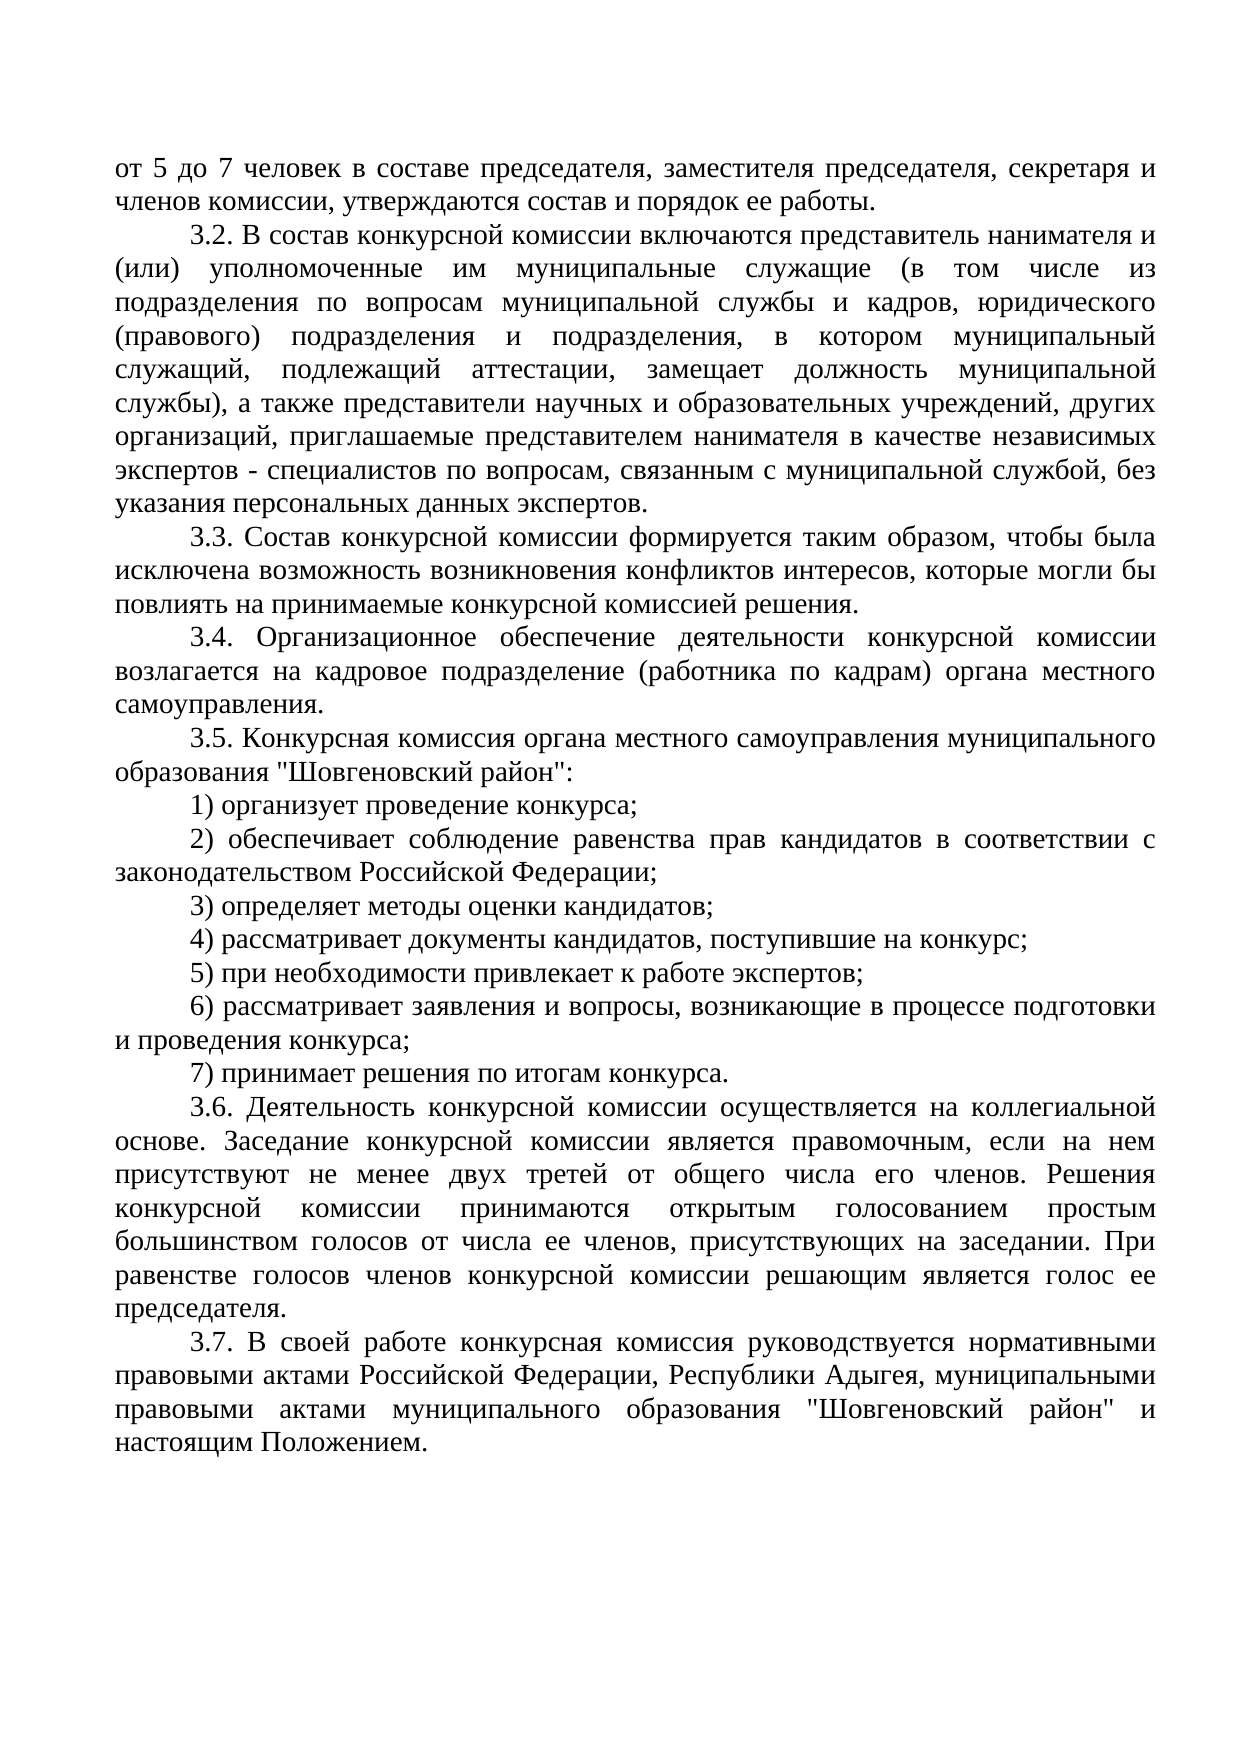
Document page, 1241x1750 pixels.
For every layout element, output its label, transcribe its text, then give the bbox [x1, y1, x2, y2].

text 3.5. Конкурсная комиссия органа местного самоуправления муниципального образования "Шовгеновский район": [114, 720, 1157, 787]
text 3.3. Состав конкурсной комиссии формируется таким образом, чтобы была исключена возможность возникновения конфликтов интересов, которые могли бы повлиять на принимаемые конкурсной комиссией решения. [114, 519, 1157, 619]
text 6) рассматривает заявления и вопросы, возникающие в процессе подготовки и проведения конкурса; [114, 988, 1157, 1056]
text 1) организует проведение конкурса; [114, 787, 1157, 821]
text 2) обеспечивает соблюдение равенства прав кандидатов в соответствии с законодательством Российской Федерации; [114, 821, 1157, 888]
text 3.2. В состав конкурсной комиссии включаются представитель нанимателя и (или) уполномоченные им муниципальные служащие (в том числе из подразделения по вопросам муниципальной службы и кадров, юридического (правового) подразделения и подразделения, в котором муниципальный служащий, подлежащий аттестации, замещает должность муниципальной службы), а также представители научных и образовательных учреждений, других организаций, приглашаемые представителем нанимателя в качестве независимых экспертов - специалистов по вопросам, связанным с муниципальной службой, без указания персональных данных экспертов. [114, 217, 1157, 519]
text 5) при необходимости привлекает к работе экспертов; [114, 955, 1157, 988]
text 7) принимает решения по итогам конкурса. [114, 1056, 1157, 1089]
text 3.6. Деятельность конкурсной комиссии осуществляется на коллегиальной основе. Заседание конкурсной комиссии является правомочным, если на нем присутствуют не менее двух третей от общего числа его членов. Решения конкурсной комиссии принимаются открытым голосованием простым большинством голосов от числа ее членов, присутствующих на заседании. При равенстве голосов членов конкурсной комиссии решающим является голос ее председателя. [114, 1089, 1157, 1324]
text 3.7. В своей работе конкурсная комиссия руководствуется нормативными правовыми актами Российской Федерации, Республики Адыгея, муниципальными правовыми актами муниципального образования "Шовгеновский район" и настоящим Положением. [114, 1324, 1157, 1458]
text 3.4. Организационное обеспечение деятельности конкурсной комиссии возлагается на кадровое подразделение (работника по кадрам) органа местного самоуправления. [114, 619, 1157, 720]
text 3) определяет методы оценки кандидатов; [114, 888, 1157, 921]
text 4) рассматривает документы кандидатов, поступившие на конкурс; [114, 921, 1157, 955]
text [114, 150, 1157, 217]
